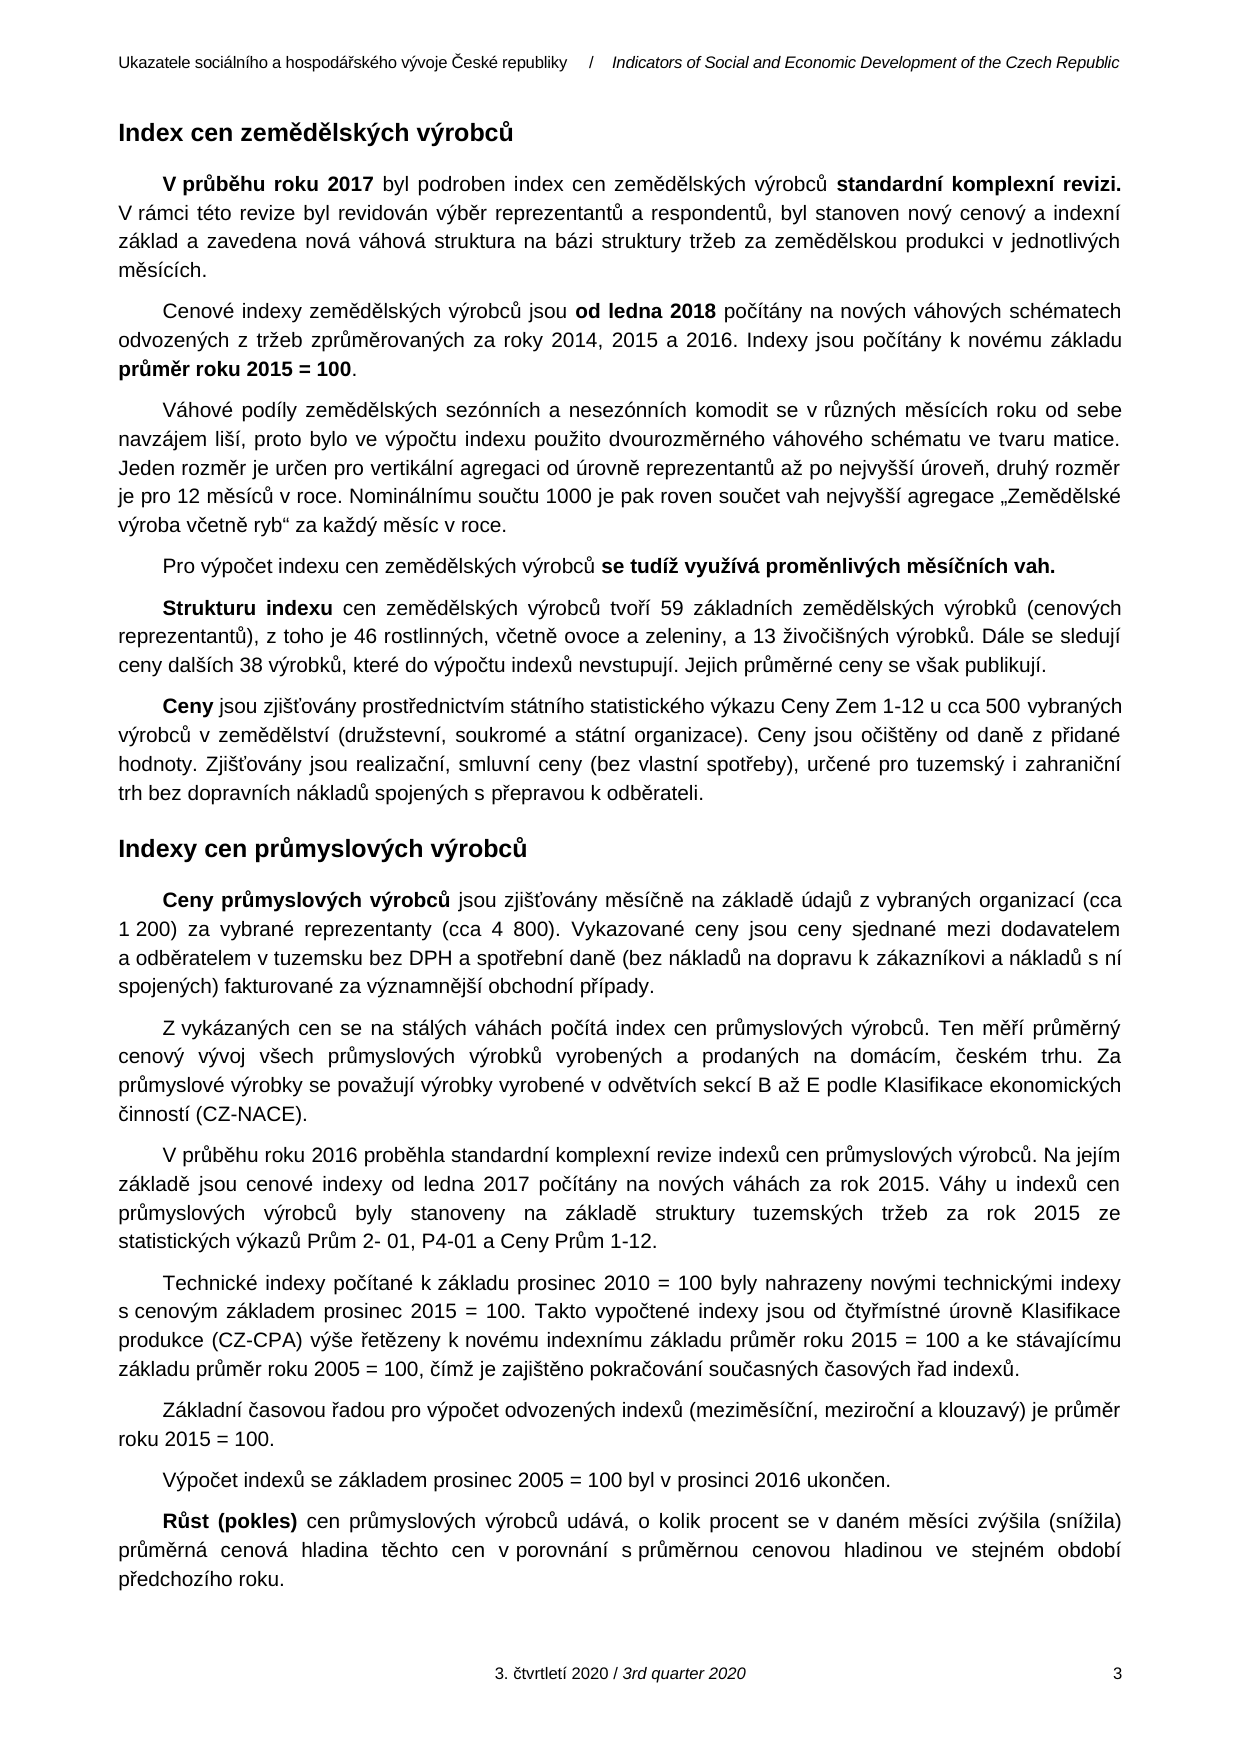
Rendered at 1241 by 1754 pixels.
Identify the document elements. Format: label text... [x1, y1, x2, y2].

subtitle Index cen zemědělských výrobců [118, 118, 1122, 147]
text V průběhu roku 2017 byl podroben index cen zemědělských výrobců standardní komplexní revizi. V rámci této revize byl revidován výběr reprezentantů a respondentů, byl stanoven nový cenový a indexní základ a zavedena nová váhová struktura na bázi struktury tržeb za zemědělskou produkci v jednotlivých měsících. [118, 172, 1122, 282]
text Strukturu indexu cen zemědělských výrobců tvoří 59 základních zemědělských výrobků (cenových reprezentantů), z toho je 46 rostlinných, včetně ovoce a zeleniny, a 13 živočišných výrobků. Dále se sledují ceny dalších 38 výrobků, které do výpočtu indexů nevstupují. Jejich průměrné ceny se však publikují. [118, 596, 1122, 677]
text Výpočet indexů se základem prosinec 2005 = 100 byl v prosinci 2016 ukončen. [118, 1468, 1122, 1492]
text Váhové podíly zemědělských sezónních a nesezónních komodit se v různých měsících roku od sebe navzájem liší, proto bylo ve výpočtu indexu použito dvourozměrného váhového schématu ve tvaru matice. Jeden rozměr je určen pro vertikální agregaci od úrovně reprezentantů až po nejvyšší úroveň, druhý rozměr je pro 12 měsíců v roce. Nominálnímu součtu 1000 je pak roven součet vah nejvyšší agregace „Zemědělské výroba včetně ryb“ za každý měsíc v roce. [118, 398, 1122, 537]
text V průběhu roku 2016 proběhla standardní komplexní revize indexů cen průmyslových výrobců. Na jejím základě jsou cenové indexy od ledna 2017 počítány na nových váhách za rok 2015. Váhy u indexů cen průmyslových výrobců byly stanoveny na základě struktury tuzemských tržeb za rok 2015 ze statistických výkazů Prům 2- 01, P4-01 a Ceny Prům 1-12. [118, 1143, 1122, 1253]
text Ceny jsou zjišťovány prostřednictvím státního statistického výkazu Ceny Zem 1-12 u cca 500 vybraných výrobců v zemědělství (družstevní, soukromé a státní organizace). Ceny jsou očištěny od daně z přidané hodnoty. Zjišťovány jsou realizační, smluvní ceny (bez vlastní spotřeby), určené pro tuzemský i zahraniční trh bez dopravních nákladů spojených s přepravou k odběrateli. [118, 694, 1122, 804]
text Ceny průmyslových výrobců jsou zjišťovány měsíčně na základě údajů z vybraných organizací (cca 1 200) za vybrané reprezentanty (cca 4 800). Vykazované ceny jsou ceny sjednané mezi dodavatelem a odběratelem v tuzemsku bez DPH a spotřební daně (bez nákladů na dopravu k zákazníkovi a nákladů s ní spojených) fakturované za významnější obchodní případy. [118, 888, 1122, 998]
text Cenové indexy zemědělských výrobců jsou od ledna 2018 počítány na nových váhových schématech odvozených z tržeb zprůměrovaných za roky 2014, 2015 a 2016. Indexy jsou počítány k novému základu průměr roku 2015 = 100. [118, 299, 1122, 381]
text Základní časovou řadou pro výpočet odvozených indexů (meziměsíční, meziroční a klouzavý) je průměr roku 2015 = 100. [118, 1398, 1122, 1451]
text Růst (pokles) cen průmyslových výrobců udává, o kolik procent se v daném měsíci zvýšila (snížila) průměrná cenová hladina těchto cen v porovnání s průměrnou cenovou hladinou ve stejném období předchozího roku. [118, 1509, 1122, 1591]
text Pro výpočet indexu cen zemědělských výrobců se tudíž využívá proměnlivých měsíčních vah. [118, 554, 1122, 578]
text Technické indexy počítané k základu prosinec 2010 = 100 byly nahrazeny novými technickými indexy s cenovým základem prosinec 2015 = 100. Takto vypočtené indexy jsou od čtyřmístné úrovně Klasifikace produkce (CZ-CPA) výše řetězeny k novému indexnímu základu průměr roku 2015 = 100 a ke stávajícímu základu průměr roku 2005 = 100, čímž je zajištěno pokračování současných časových řad indexů. [118, 1271, 1122, 1381]
text Z vykázaných cen se na stálých váhách počítá index cen průmyslových výrobců. Ten měří průměrný cenový vývoj všech průmyslových výrobků vyrobených a prodaných na domácím, českém trhu. Za průmyslové výrobky se považují výrobky vyrobené v odvětvích sekcí B až E podle Klasifikace ekonomických činností (CZ-NACE). [118, 1016, 1122, 1126]
text Indexy cen průmyslových výrobců [118, 834, 1122, 863]
